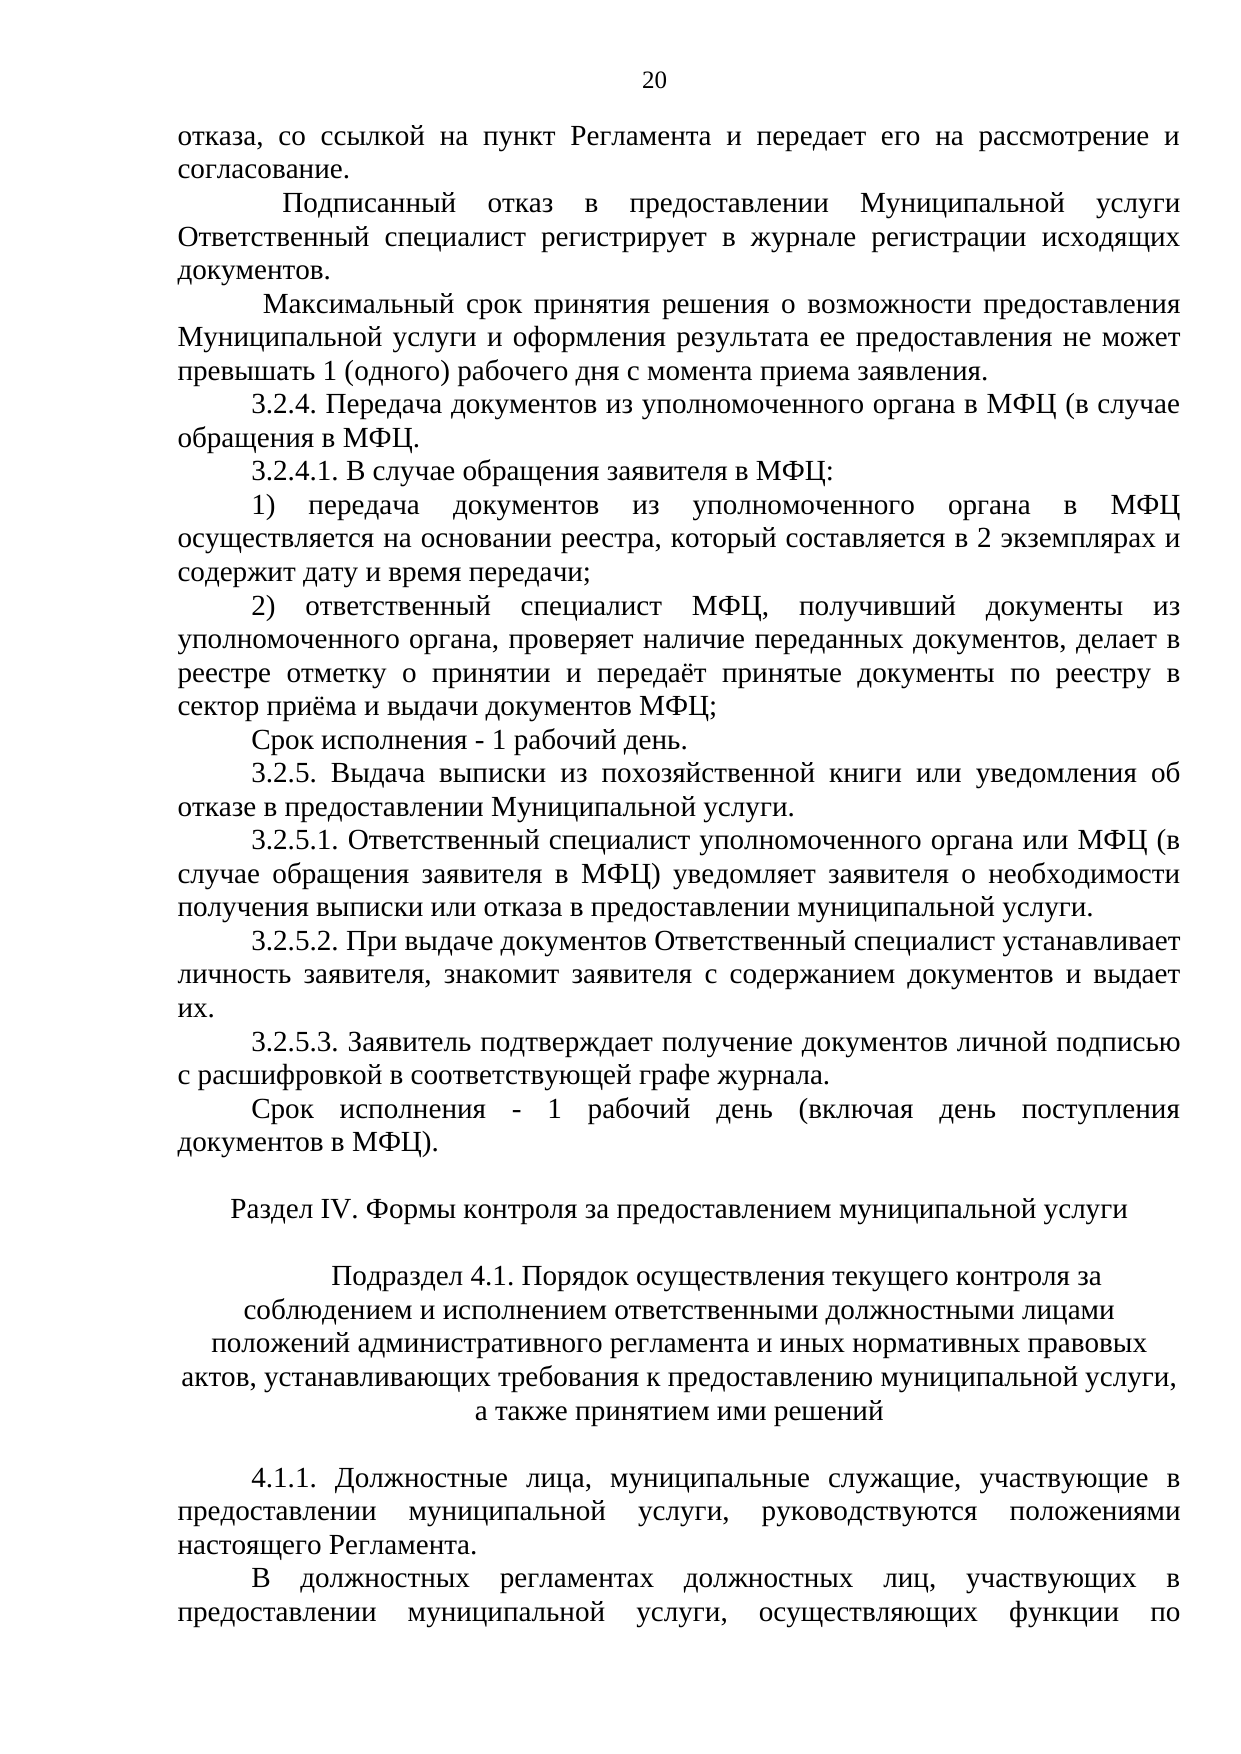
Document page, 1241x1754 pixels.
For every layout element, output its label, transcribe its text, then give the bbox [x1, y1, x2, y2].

text 1) передача документов из уполномоченного органа в МФЦ осуществляется на основании реестра, который составляется в 2 экземплярах и содержит дату и время передачи; [177, 487, 1181, 588]
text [177, 1560, 1181, 1627]
text 3.2.4. Передача документов из уполномоченного органа в МФЦ (в случае обращения в МФЦ. [177, 386, 1181, 453]
text 4.1.1. Должностные лица, муниципальные служащие, участвующие в предоставлении муниципальной услуги, руководствуются положениями настоящего Регламента. [177, 1460, 1181, 1560]
text Подписанный отказ в предоставлении Муниципальной услуги Ответственный специалист регистрирует в журнале регистрации исходящих документов. [177, 185, 1181, 286]
text Срок исполнения - 1 рабочий день (включая день поступления документов в МФЦ). [177, 1091, 1181, 1158]
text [177, 118, 1181, 185]
text Подраздел 4.1. Порядок осуществления текущего контроля за соблюдением и исполнением ответственными должностными лицами положений административного регламента и иных нормативных правовых актов, устанавливающих требования к предоставлению муниципальной услуги, а также принятием ими решений [177, 1258, 1181, 1426]
text 3.2.5. Выдача выписки из похозяйственной книги или уведомления об отказе в предоставлении Муниципальной услуги. [177, 755, 1181, 822]
text 3.2.5.2. При выдаче документов Ответственный специалист устанавливает личность заявителя, знакомит заявителя с содержанием документов и выдает их. [177, 923, 1181, 1024]
text 3.2.5.3. Заявитель подтверждает получение документов личной подписью с расшифровкой в соответствующей графе журнала. [177, 1024, 1181, 1091]
text Раздел IV. Формы контроля за предоставлением муниципальной услуги [177, 1191, 1181, 1225]
text 2) ответственный специалист МФЦ, получивший документы из уполномоченного органа, проверяет наличие переданных документов, делает в реестре отметку о принятии и передаёт принятые документы по реестру в сектор приёма и выдачи документов МФЦ; [177, 588, 1181, 722]
text 3.2.5.1. Ответственный специалист уполномоченного органа или МФЦ (в случае обращения заявителя в МФЦ) уведомляет заявителя о необходимости получения выписки или отказа в предоставлении муниципальной услуги. [177, 822, 1181, 923]
text Срок исполнения - 1 рабочий день. [177, 722, 1181, 755]
text Максимальный срок принятия решения о возможности предоставления Муниципальной услуги и оформления результата ее предоставления не может превышать 1 (одного) рабочего дня с момента приема заявления. [177, 286, 1181, 386]
text 3.2.4.1. В случае обращения заявителя в МФЦ: [177, 453, 1181, 487]
